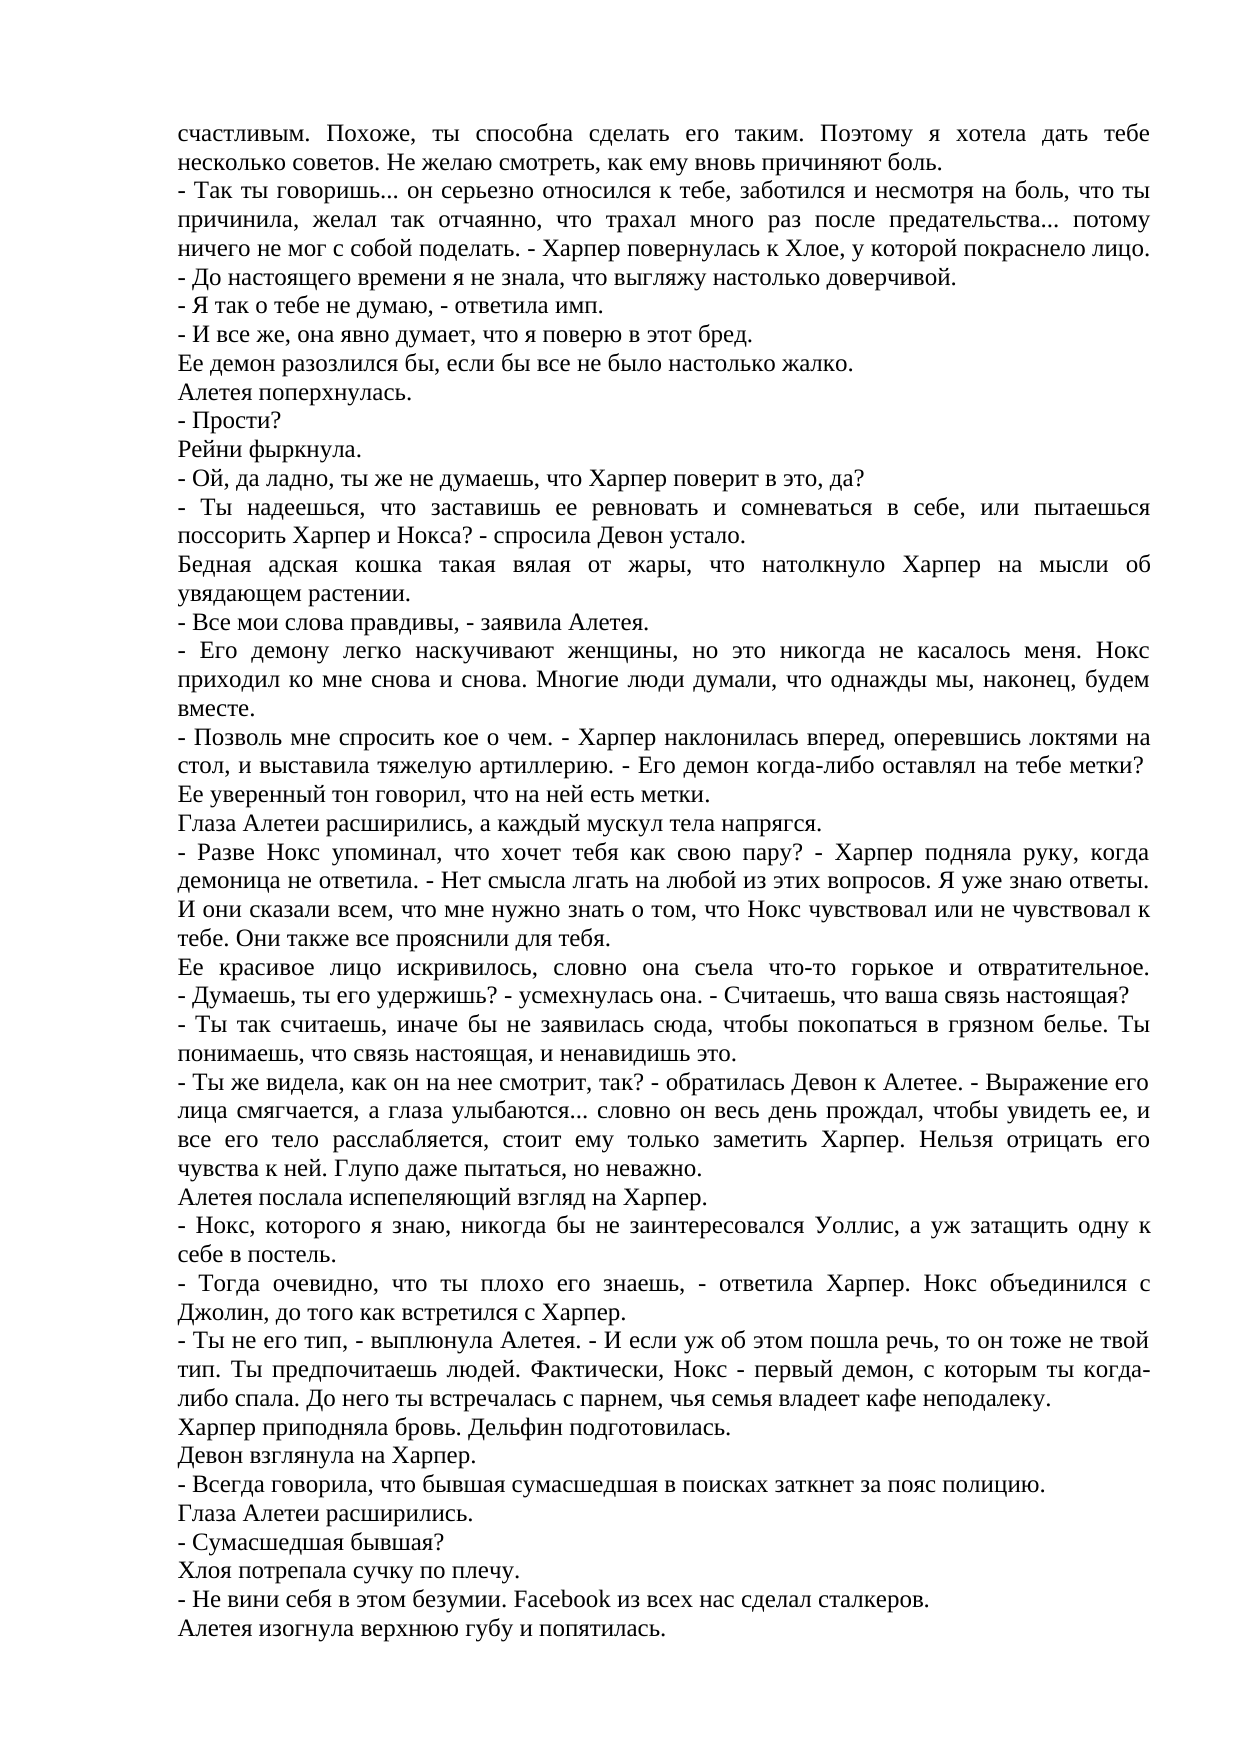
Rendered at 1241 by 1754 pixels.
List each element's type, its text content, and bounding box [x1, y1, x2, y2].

text - Ты так считаешь, иначе бы не заявилась сюда, чтобы покопаться в грязном белье. Ты понимаешь, что связь настоящая, и ненавидишь это. [177, 1009, 1152, 1067]
text - Не вини себя в этом безумии. Facebook из всех нас сделал сталкеров. [177, 1584, 1152, 1613]
text Хлоя потрепала сучку по плечу. [177, 1556, 1152, 1584]
text Ее красивое лицо искривилось, словно она съела что-то горькое и отвратительное. - Думаешь, ты его удержишь? - усмехнулась она. - Считаешь, что ваша связь настоящая? [177, 952, 1152, 1009]
text - Ты же видела, как он на нее смотрит, так? - обратилась Девон к Алетее. - Выражение его лица смягчается, а глаза улыбаются... словно он весь день прождал, чтобы увидеть ее, и все его тело расслабляется, стоит ему только заметить Харпер. Нельзя отрицать его чувства к ней. Глупо даже пытаться, но неважно. [177, 1067, 1152, 1182]
text Алетея поперхнулась. [177, 377, 1152, 406]
text - Сумасшедшая бывшая? [177, 1527, 1152, 1556]
text - Позволь мне спросить кое о чем. - Харпер наклонилась вперед, оперевшись локтями на стол, и выставила тяжелую артиллерию. - Его демон когда-либо оставлял на тебе метки? Ее уверенный тон говорил, что на ней есть метки. [177, 722, 1152, 808]
text Глаза Алетеи расширились, а каждый мускул тела напрягся. [177, 808, 1152, 837]
text - Ой, да ладно, ты же не думаешь, что Харпер поверит в это, да? [177, 463, 1152, 492]
text Алетея послала испепеляющий взгляд на Харпер. [177, 1182, 1152, 1211]
text Бедная адская кошка такая вялая от жары, что натолкнуло Харпер на мысли об увядающем растении. [177, 549, 1152, 607]
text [177, 118, 1152, 176]
text Харпер приподняла бровь. Дельфин подготовилась. [177, 1412, 1152, 1441]
text - Его демону легко наскучивают женщины, но это никогда не касалось меня. Нокс приходил ко мне снова и снова. Многие люди думали, что однажды мы, наконец, будем вместе. [177, 636, 1152, 722]
text Рейни фыркнула. [177, 434, 1152, 463]
text - Я так о тебе не думаю, - ответила имп. [177, 291, 1152, 319]
text - Тогда очевидно, что ты плохо его знаешь, - ответила Харпер. Нокс объединился с Джолин, до того как встретился с Харпер. [177, 1268, 1152, 1326]
text Ее демон разозлился бы, если бы все не было настолько жалко. [177, 348, 1152, 377]
text - Все мои слова правдивы, - заявила Алетея. [177, 607, 1152, 636]
text Алетея изогнула верхнюю губу и попятилась. [177, 1613, 1152, 1642]
text - Так ты говоришь... он серьезно относился к тебе, заботился и несмотря на боль, что ты причинила, желал так отчаянно, что трахал много раз после предательства... потому ничего не мог с собой поделать. - Харпер повернулась к Хлое, у которой покраснело лицо. - До настоящего времени я не знала, что выгляжу настолько доверчивой. [177, 176, 1152, 291]
text - Нокс, которого я знаю, никогда бы не заинтересовался Уоллис, а уж затащить одну к себе в постель. [177, 1211, 1152, 1268]
text - И все же, она явно думает, что я поверю в этот бред. [177, 319, 1152, 348]
text - Всегда говорила, что бывшая сумасшедшая в поисках заткнет за пояс полицию. [177, 1469, 1152, 1498]
text - Прости? [177, 406, 1152, 434]
text Девон взглянула на Харпер. [177, 1441, 1152, 1469]
text Глаза Алетеи расширились. [177, 1498, 1152, 1527]
text - Ты надеешься, что заставишь ее ревновать и сомневаться в себе, или пытаешься поссорить Харпер и Нокса? - спросила Девон устало. [177, 492, 1152, 549]
text - Ты не его тип, - выплюнула Алетея. - И если уж об этом пошла речь, то он тоже не твой тип. Ты предпочитаешь людей. Фактически, Нокс - первый демон, с которым ты когда-либо спала. До него ты встречалась с парнем, чья семья владеет кафе неподалеку. [177, 1326, 1152, 1412]
text - Разве Нокс упоминал, что хочет тебя как свою пару? - Харпер подняла руку, когда демоница не ответила. - Нет смысла лгать на любой из этих вопросов. Я уже знаю ответы. И они сказали всем, что мне нужно знать о том, что Нокс чувствовал или не чувствовал к тебе. Они также все прояснили для тебя. [177, 837, 1152, 952]
